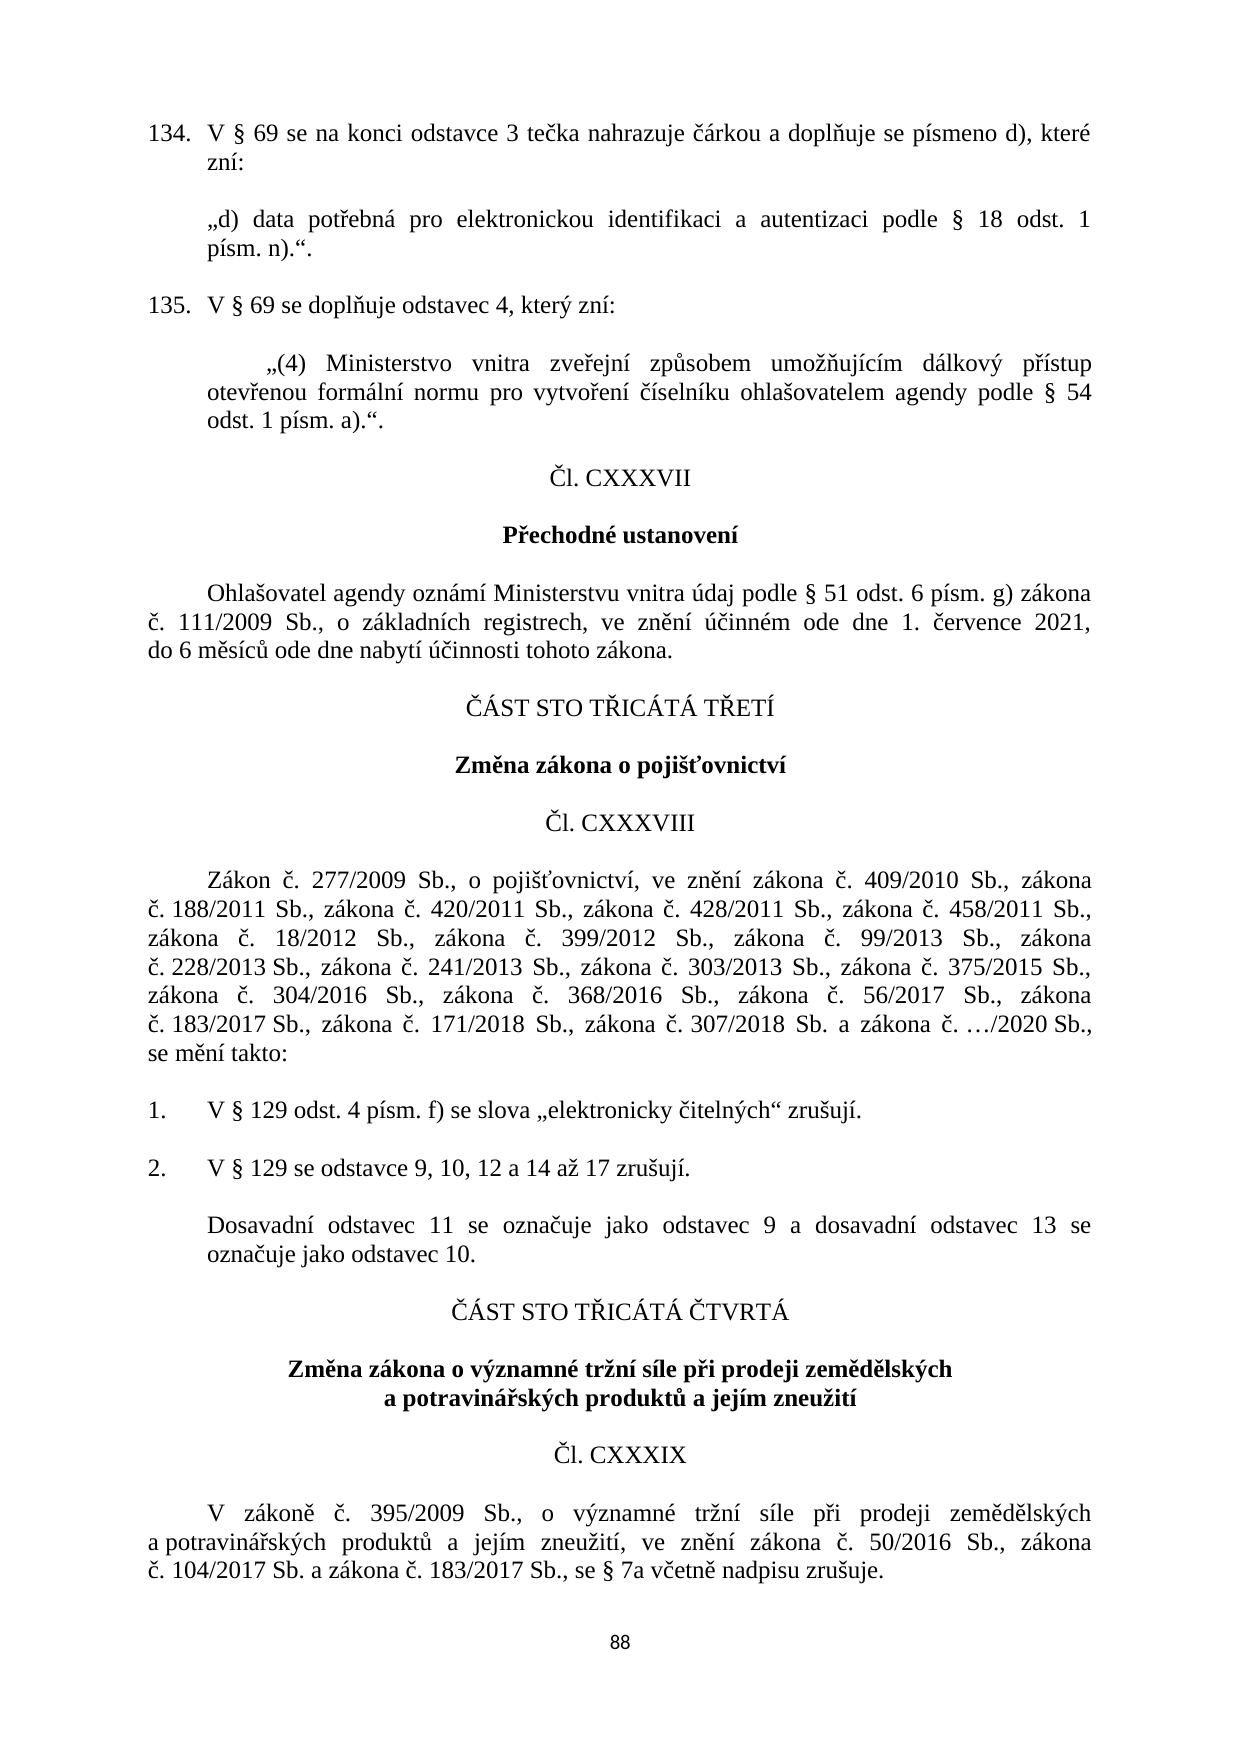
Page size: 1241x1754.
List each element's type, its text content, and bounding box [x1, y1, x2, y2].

text ČÁST STO TŘICÁTÁ TŘETÍ [148, 693, 1092, 722]
list Čl. CXXXVII [148, 463, 1092, 492]
list V § 69 se doplňuje odstavec 4, který zní: [148, 291, 1092, 319]
list Přechodné ustanovení [148, 521, 1092, 549]
list „d) data potřebná pro elektronickou identifikaci a autentizaci podle § 18 odst. 1 písm. n).“. [207, 204, 1092, 262]
text „(4) Ministerstvo vnitra zveřejní způsobem umožňujícím dálkový přístup otevřenou formální normu pro vytvoření číselníku ohlašovatelem agendy podle § 54 odst. 1 písm. a).“. [207, 348, 1092, 434]
text ČÁST STO TŘICÁTÁ ČTVRTÁ [148, 1297, 1092, 1326]
text Čl. CXXXIX [148, 1441, 1092, 1469]
text Zákon č. 277/2009 Sb., o pojišťovnictví, ve znění zákona č. 409/2010 Sb., zákona č. 188/2011 Sb., zákona č. 420/2011 Sb., zákona č. 428/2011 Sb., zákona č. 458/2011 Sb., zákona č. 18/2012 Sb., zákona č. 399/2012 Sb., zákona č. 99/2013 Sb., zákona č. 228/2013 Sb., zákona č. 241/2013 Sb., zákona č. 303/2013 Sb., zákona č. 375/2015 Sb., zákona č. 304/2016 Sb., zákona č. 368/2016 Sb., zákona č. 56/2017 Sb., zákona č. 183/2017 Sb., zákona č. 171/2018 Sb., zákona č. 307/2018 Sb. a zákona č. …/2020 Sb., se mění takto: [148, 866, 1092, 1067]
text V zákoně č. 395/2009 Sb., o významné tržní síle při prodeji zemědělských a potravinářských produktů a jejím zneužití, ve znění zákona č. 50/2016 Sb., zákona č. 104/2017 Sb. a zákona č. 183/2017 Sb., se § 7a včetně nadpisu zrušuje. [148, 1498, 1092, 1584]
text Změna zákona o významné tržní síle při prodeji zemědělských [148, 1354, 1092, 1383]
text Ohlašovatel agendy oznámí Ministerstvu vnitra údaj podle § 51 odst. 6 písm. g) zákona č. 111/2009 Sb., o základních registrech, ve znění účinném ode dne 1. července 2021, do 6 měsíců ode dne nabytí účinnosti tohoto zákona. [148, 578, 1092, 664]
list Změna zákona o pojišťovnictví [148, 751, 1092, 779]
text a potravinářských produktů a jejím zneužití [148, 1383, 1092, 1412]
list V § 129 odst. 4 písm. f) se slova „elektronicky čitelných“ zrušují. [148, 1096, 1092, 1124]
list V § 129 se odstavce 9, 10, 12 a 14 až 17 zrušují. [148, 1153, 1092, 1182]
list Čl. CXXXVIII [148, 808, 1092, 837]
list Dosavadní odstavec 11 se označuje jako odstavec 9 a dosavadní odstavec 13 se označuje jako odstavec 10. [207, 1211, 1092, 1268]
list V § 69 se na konci odstavce 3 tečka nahrazuje čárkou a doplňuje se písmeno d), které zní: [148, 118, 1092, 176]
